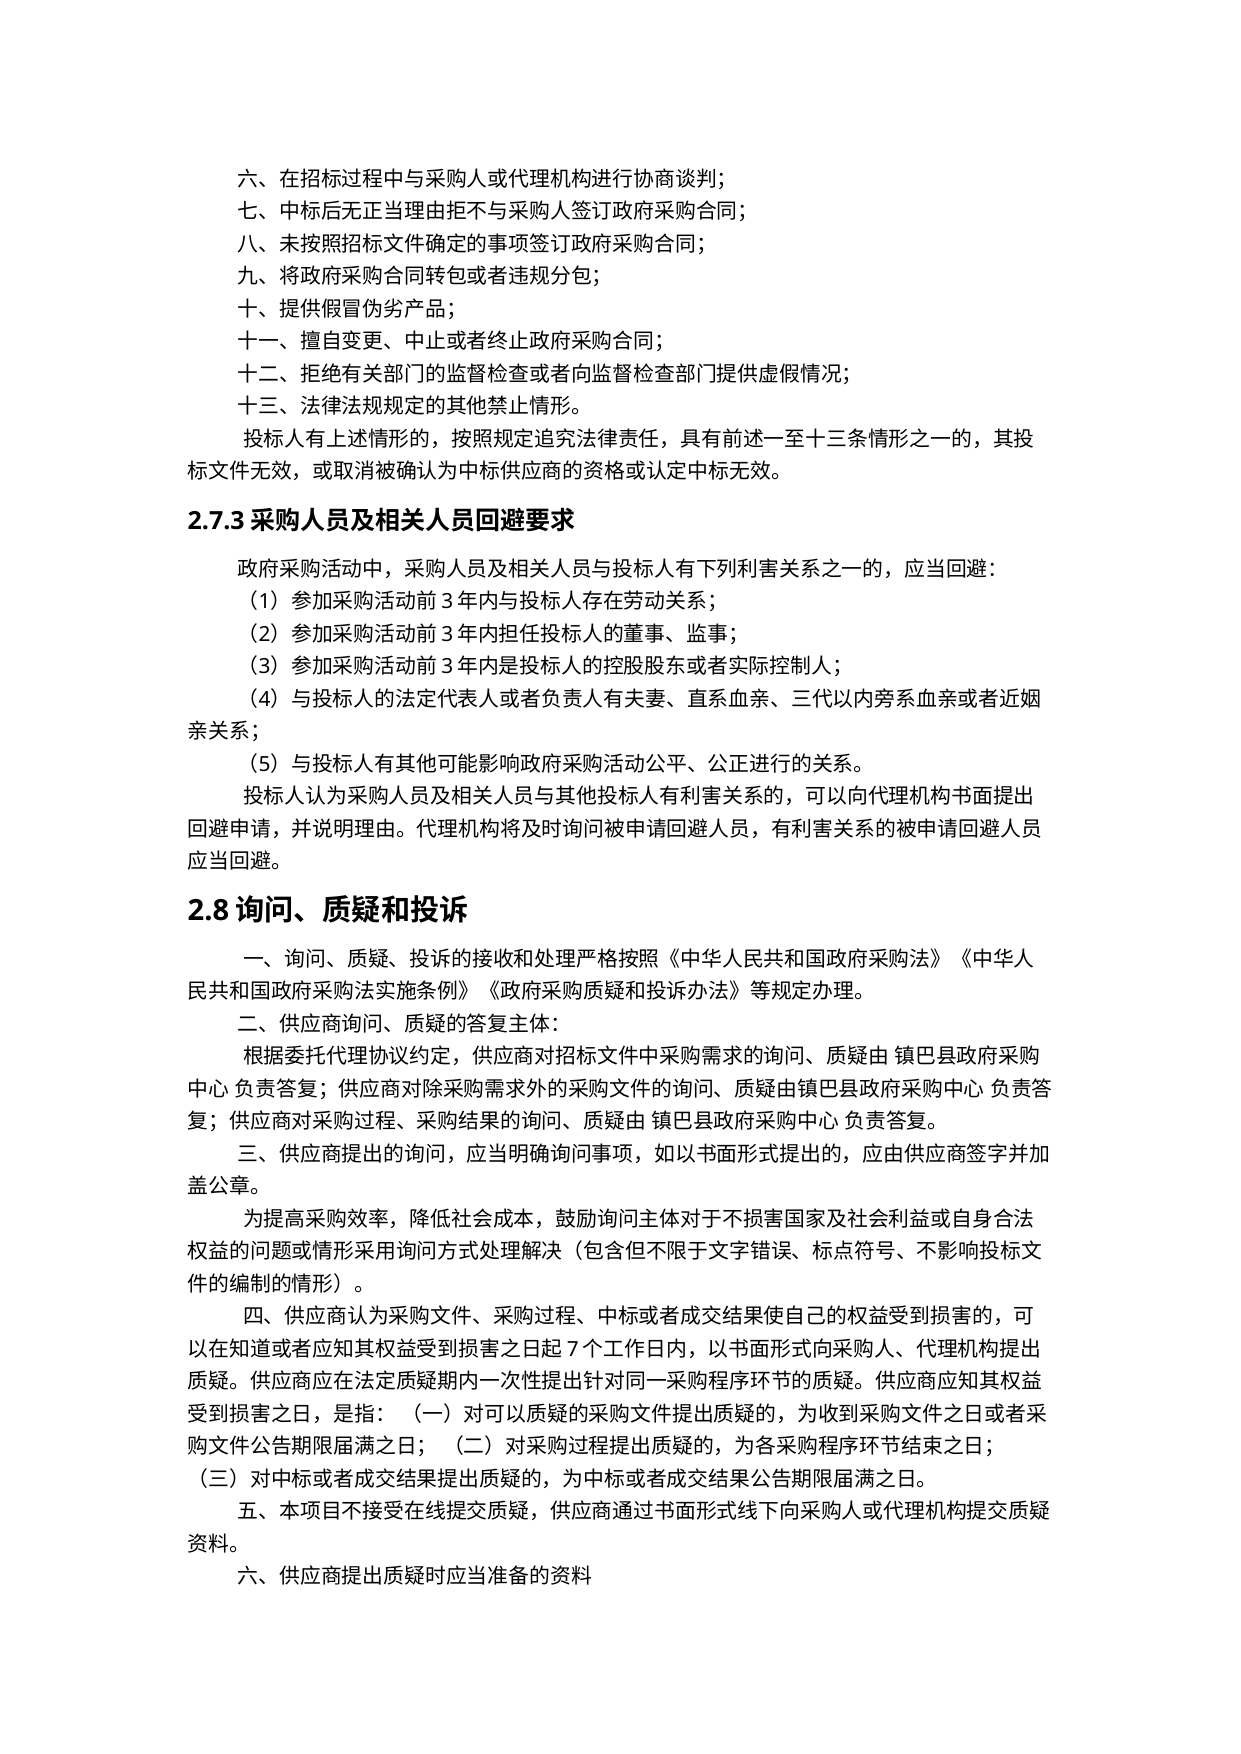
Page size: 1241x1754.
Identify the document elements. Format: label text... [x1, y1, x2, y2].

text 七、中标后无正当理由拒不与采购人签订政府采购合同； [187, 194, 1053, 227]
text （3）参加采购活动前3年内是投标人的控股股东或者实际控制人； [187, 649, 1053, 682]
text 十三、法律法规规定的其他禁止情形。 [187, 389, 1053, 422]
text 九、将政府采购合同转包或者违规分包； [187, 259, 1053, 292]
text （1）参加采购活动前3年内与投标人存在劳动关系； [187, 584, 1053, 617]
text 投标人认为采购人员及相关人员与其他投标人有利害关系的，可以向代理机构书面提出回避申请，并说明理由。代理机构将及时询问被申请回避人员，有利害关系的被申请回避人员应当回避。 [187, 779, 1053, 877]
text 一、询问、质疑、投诉的接收和处理严格按照《中华人民共和国政府采购法》《中华人民共和国政府采购法实施条例》《政府采购质疑和投诉办法》等规定办理。 [187, 942, 1053, 1007]
text 六、供应商提出质疑时应当准备的资料 [187, 1559, 1053, 1592]
text 2.8询问、质疑和投诉 [187, 877, 1053, 942]
text （5）与投标人有其他可能影响政府采购活动公平、公正进行的关系。 [187, 747, 1053, 779]
text 为提高采购效率，降低社会成本，鼓励询问主体对于不损害国家及社会利益或自身合法权益的问题或情形采用询问方式处理解决（包含但不限于文字错误、标点符号、不影响投标文件的编制的情形）。 [187, 1202, 1053, 1299]
text 五、本项目不接受在线提交质疑，供应商通过书面形式线下向采购人或代理机构提交质疑资料。 [187, 1494, 1053, 1559]
text 十一、擅自变更、中止或者终止政府采购合同； [187, 324, 1053, 357]
text 十二、拒绝有关部门的监督检查或者向监督检查部门提供虚假情况； [187, 357, 1053, 389]
text 三、供应商提出的询问，应当明确询问事项，如以书面形式提出的，应由供应商签字并加盖公章。 [187, 1137, 1053, 1202]
text 根据委托代理协议约定，供应商对招标文件中采购需求的询问、质疑由 镇巴县政府采购中心 负责答复；供应商对除采购需求外的采购文件的询问、质疑由镇巴县政府采购中心 负责答复；供应商对采购过程、采购结果的询问、质疑由 镇巴县政府采购中心 负责答复。 [187, 1039, 1053, 1137]
text 六、在招标过程中与采购人或代理机构进行协商谈判； [187, 162, 1053, 194]
text 四、供应商认为采购文件、采购过程、中标或者成交结果使自己的权益受到损害的，可以在知道或者应知其权益受到损害之日起7个工作日内，以书面形式向采购人、代理机构提出质疑。供应商应在法定质疑期内一次性提出针对同一采购程序环节的质疑。供应商应知其权益受到损害之日，是指： （一）对可以质疑的采购文件提出质疑的，为收到采购文件之日或者采购文件公告期限届满之日； （二）对采购过程提出质疑的，为各采购程序环节结束之日； （三）对中标或者成交结果提出质疑的，为中标或者成交结果公告期限届满之日。 [187, 1299, 1053, 1494]
text 投标人有上述情形的，按照规定追究法律责任，具有前述一至十三条情形之一的，其投标文件无效，或取消被确认为中标供应商的资格或认定中标无效。 [187, 422, 1053, 487]
text 二、供应商询问、质疑的答复主体： [187, 1007, 1053, 1039]
text 2.7.3采购人员及相关人员回避要求 [187, 487, 1053, 552]
text 八、未按照招标文件确定的事项签订政府采购合同； [187, 227, 1053, 259]
text 十、提供假冒伪劣产品； [187, 292, 1053, 324]
text （4）与投标人的法定代表人或者负责人有夫妻、直系血亲、三代以内旁系血亲或者近姻亲关系； [187, 682, 1053, 747]
text 政府采购活动中，采购人员及相关人员与投标人有下列利害关系之一的，应当回避： [187, 552, 1053, 584]
text （2）参加采购活动前3年内担任投标人的董事、监事； [187, 617, 1053, 649]
